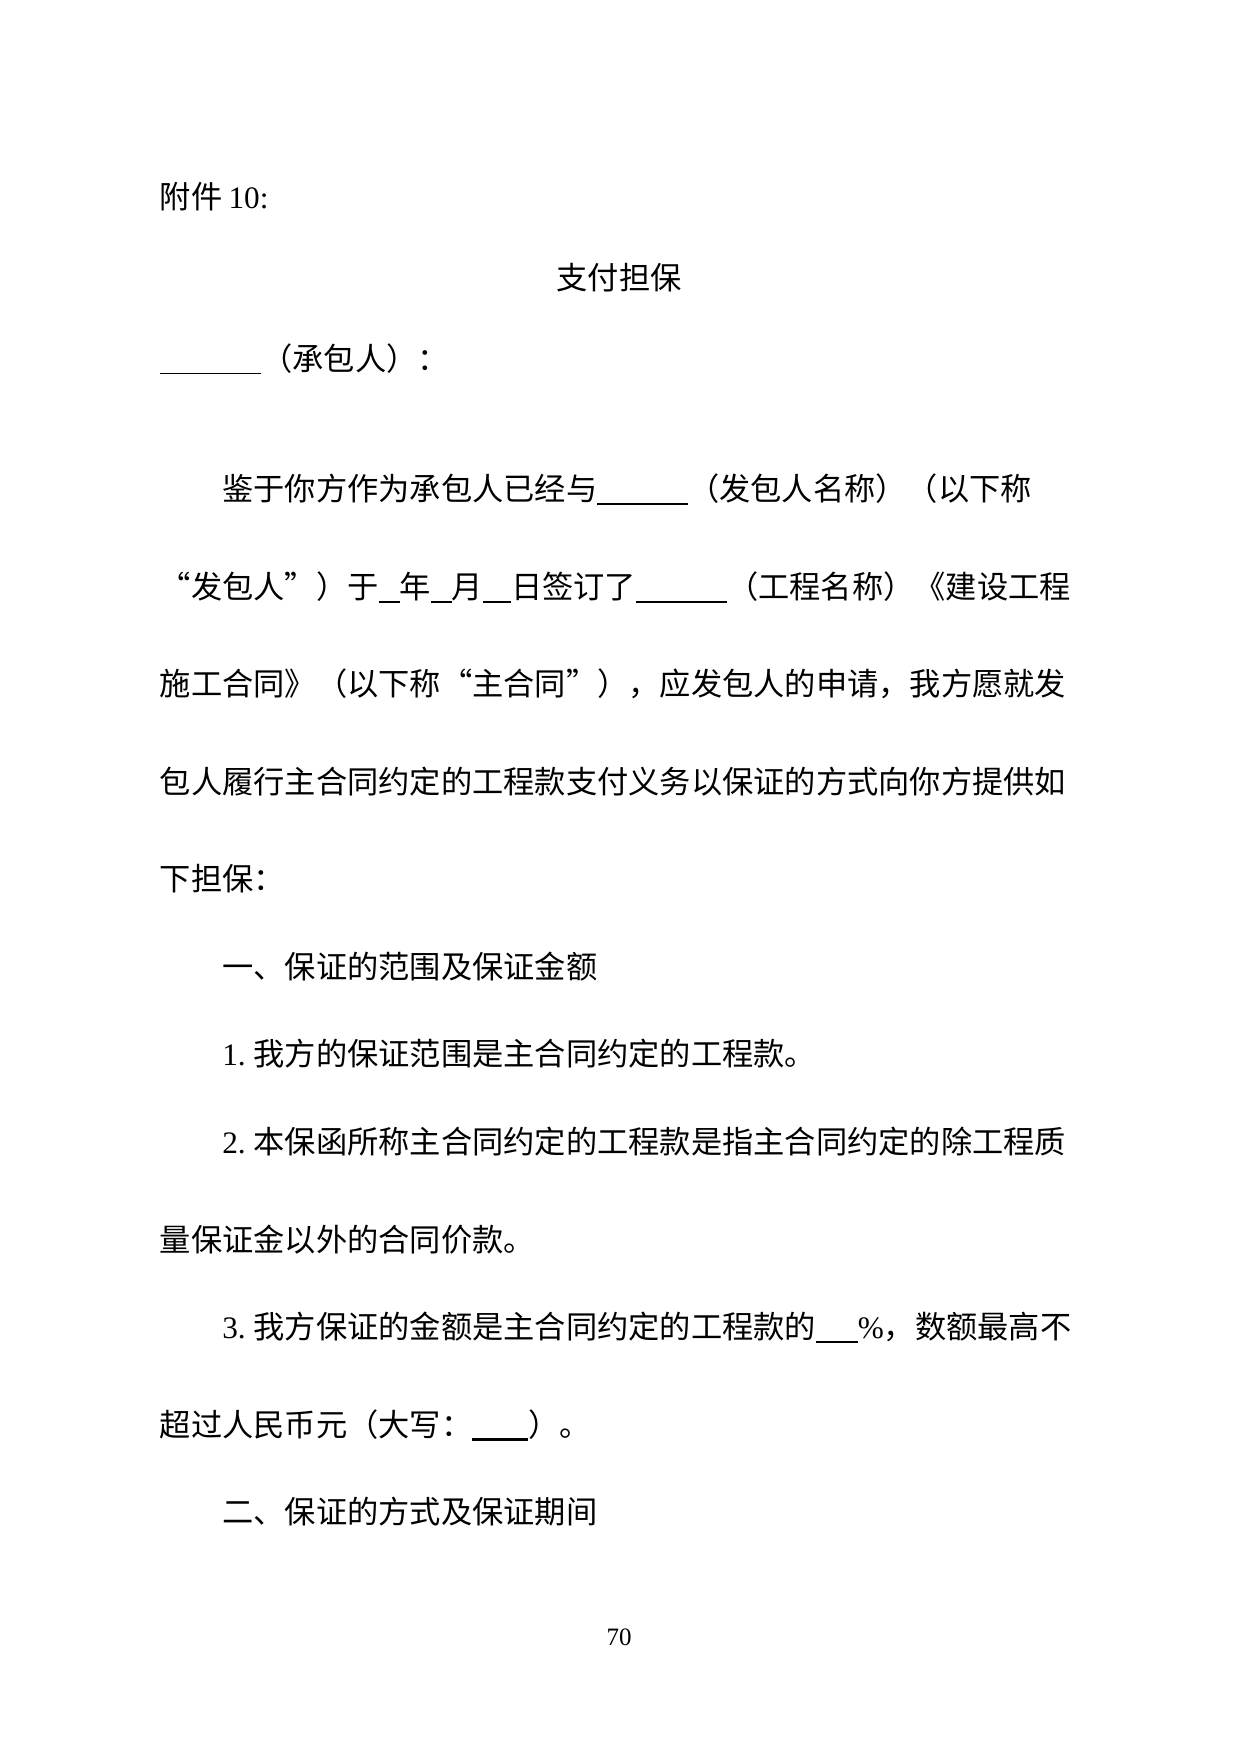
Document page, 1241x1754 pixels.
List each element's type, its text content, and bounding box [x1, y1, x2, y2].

text 3. 我方保证的金额是主合同约定的工程款的 %，数额最高不超过人民币元（大写： ）。 [159, 1292, 1078, 1455]
text 2. 本保函所称主合同约定的工程款是指主合同约定的除工程质量保证金以外的合同价款。 [159, 1107, 1078, 1270]
text （承包人）： [159, 324, 1078, 389]
text 鉴于你方作为承包人已经与 （发包人名称）（以下称“发包人”）于 年 月 日签订了 （工程名称）《建设工程施工合同》（以下称“主合同”），应发包人的申请，我方愿就发包人履行主合同约定的工程款支付义务以保证的方式向你方提供如下担保： [159, 454, 1078, 909]
text 一、保证的范围及保证金额 [159, 932, 1078, 997]
text 支付担保 [159, 243, 1078, 308]
text 1. 我方的保证范围是主合同约定的工程款。 [159, 1020, 1078, 1085]
text 二、保证的方式及保证期间 [159, 1477, 1078, 1542]
text 附件10: [159, 162, 1078, 227]
